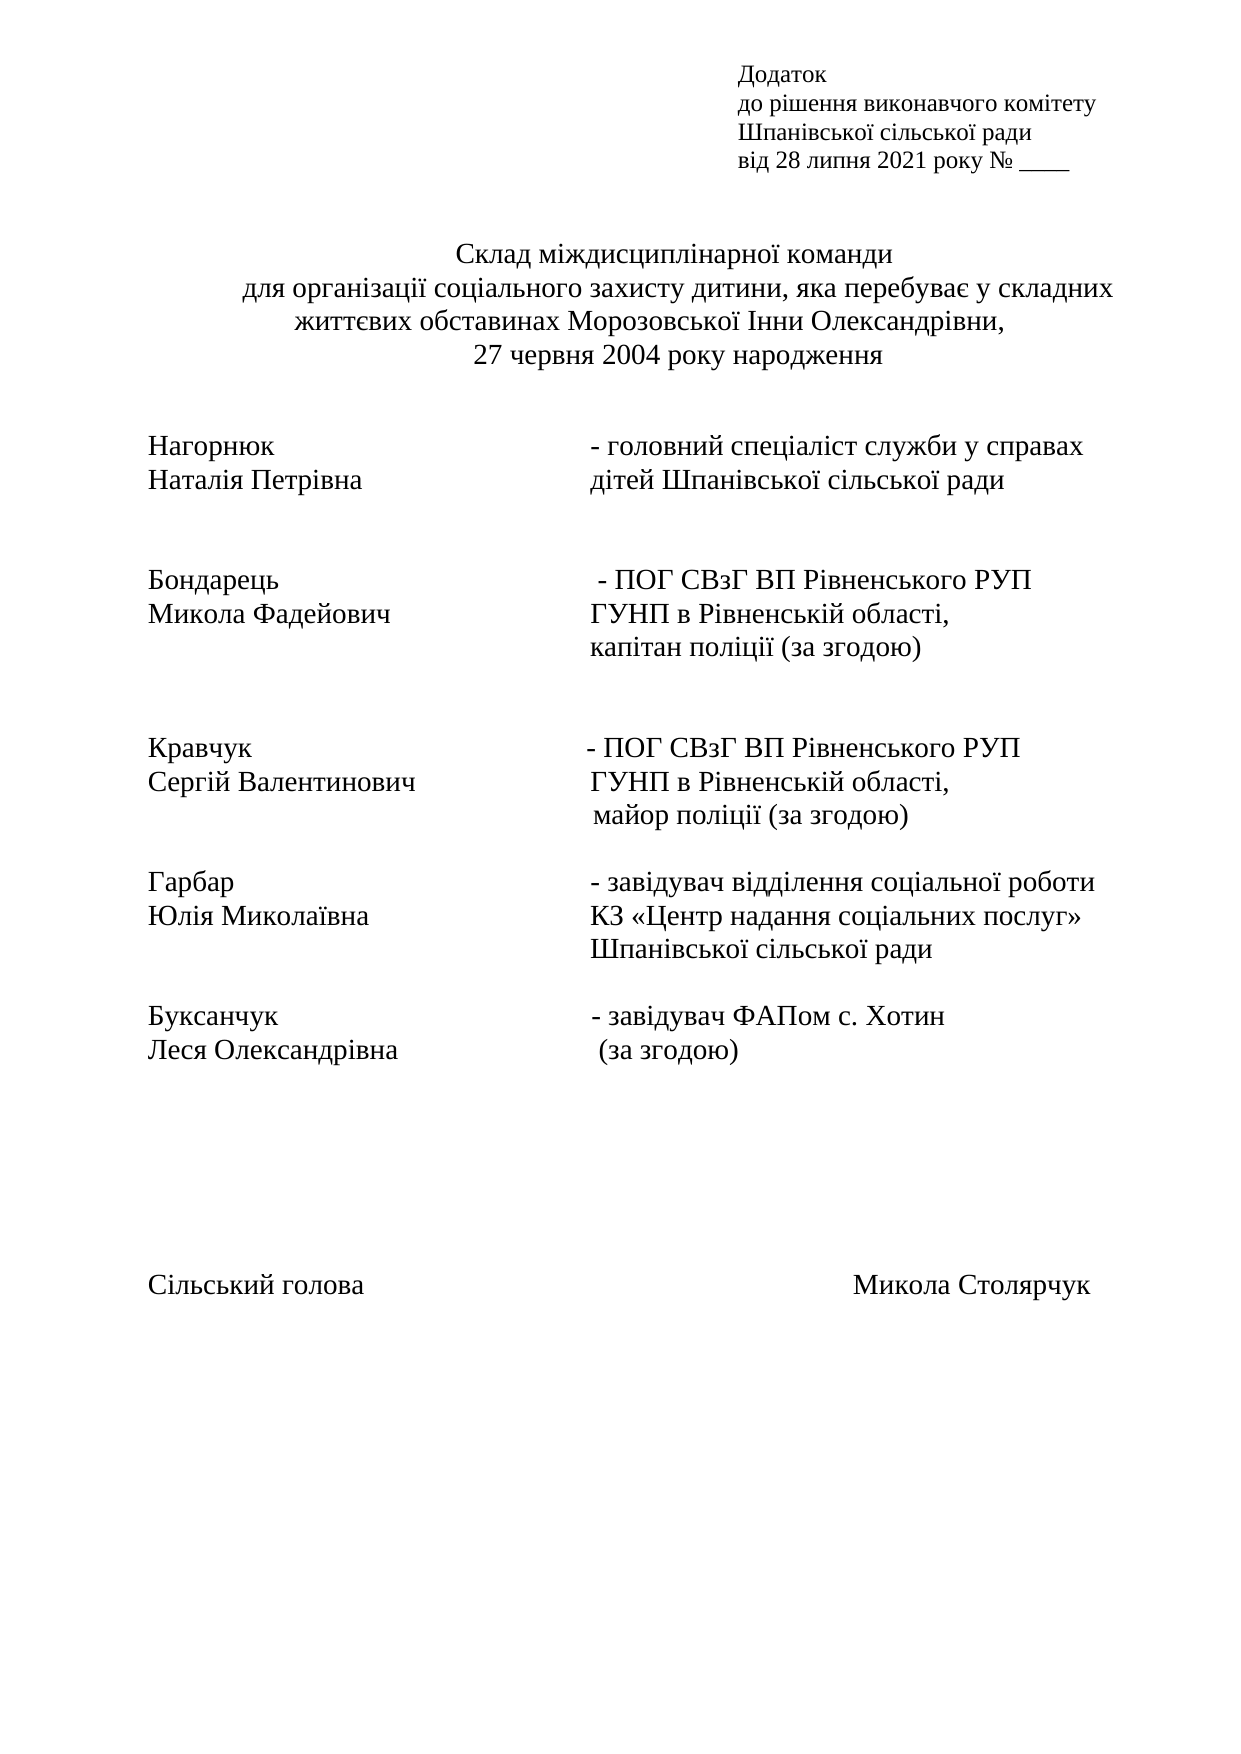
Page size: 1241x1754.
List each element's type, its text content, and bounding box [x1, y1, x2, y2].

text Нагорнюк - головний спеціаліст служби у справах [148, 428, 1152, 462]
text майор поліції (за згодою) [148, 797, 1152, 831]
text Наталія Петрівна дітей Шпанівської сільської ради [148, 462, 1152, 495]
text Юлія Миколаївна КЗ «Центр надання соціальних послуг» [148, 898, 1152, 931]
text Гарбар - завідувач відділення соціальної роботи [148, 864, 1152, 898]
text Буксанчук - завідувач ФАПом с. Хотин [148, 998, 1152, 1032]
text Бондарець - ПОГ СВзГ ВП Рівненського РУП [148, 562, 1152, 596]
text Шпанівської сільської ради [590, 931, 1152, 965]
text для організації соціального захисту дитини, яка перебуває у складних життєвих обставинах Морозовської Інни Олександрівни, [148, 270, 1152, 337]
text Кравчук - ПОГ СВзГ ВП Рівненського РУП [148, 730, 1152, 764]
text 27 червня 2004 року народження [148, 337, 1152, 371]
text Шпанівської сільської ради [738, 117, 1152, 145]
text до рішення виконавчого комітету [738, 88, 1152, 117]
text Додаток [738, 59, 1152, 88]
text Сергій Валентинович ГУНП в Рівненській області, [148, 764, 1152, 797]
text Леся Олександрівна (за згодою) [148, 1032, 1152, 1066]
text від 28 липня 2021 року № ____ [148, 145, 1152, 203]
text Склад міждисциплінарної команди [148, 236, 1152, 270]
text Сільський голова Микола Столярчук [148, 1267, 1152, 1300]
text капітан поліції (за згодою) [590, 629, 1152, 663]
text Микола Фадейович ГУНП в Рівненській області, [148, 596, 1152, 629]
